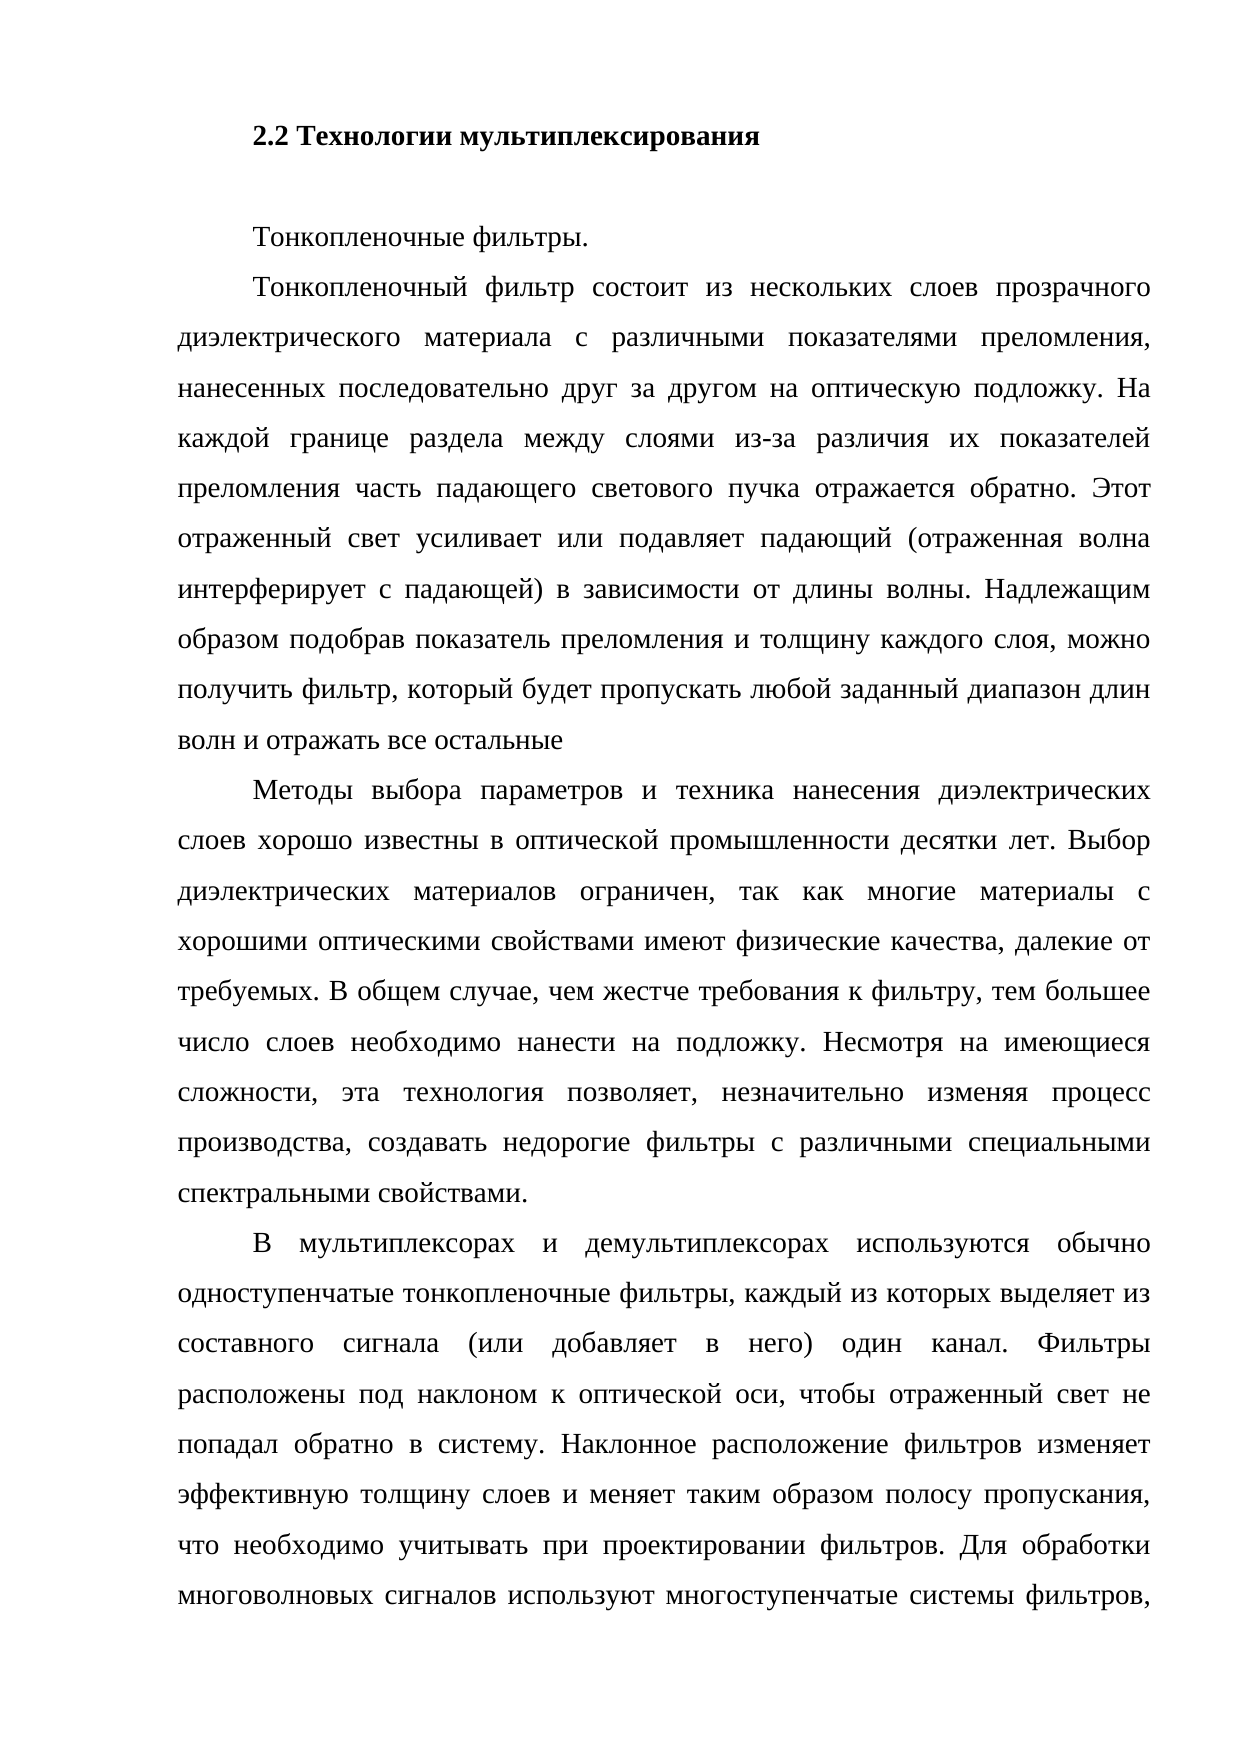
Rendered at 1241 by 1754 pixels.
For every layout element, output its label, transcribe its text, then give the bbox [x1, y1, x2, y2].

text Методы выбора параметров и техника нанесения диэлектрических слоев хорошо известны в оптической промышленности десятки лет. Выбор диэлектрических материалов ограничен, так как многие материалы с хорошими оптическими свойствами имеют физические качества, далекие от требуемых. В общем случае, чем жестче требования к фильтру, тем большее число слоев необходимо нанести на подложку. Несмотря на имеющиеся сложности, эта технология позволяет, незначительно изменяя процесс производства, создавать недорогие фильтры с различными специальными спектральными свойствами. [177, 772, 1152, 1208]
text 2.2 Технологии мультиплексирования [177, 118, 1152, 152]
text Тонкопленочный фильтр состоит из нескольких слоев прозрачного диэлектрического материала с различными показателями преломления, нанесенных последовательно друг за другом на оптическую подложку. На каждой границе раздела между слоями из-за различия их показателей преломления часть падающего светового пучка отражается обратно. Этот отраженный свет усиливает или подавляет падающий (отраженная волна интерферирует с падающей) в зависимости от длины волны. Надлежащим образом подобрав показатель преломления и толщину каждого слоя, можно получить фильтр, который будет пропускать любой заданный диапазон длин волн и отражать все остальные [177, 269, 1152, 755]
text Тонкопленочные фильтры. [177, 219, 1152, 252]
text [177, 1225, 1152, 1611]
